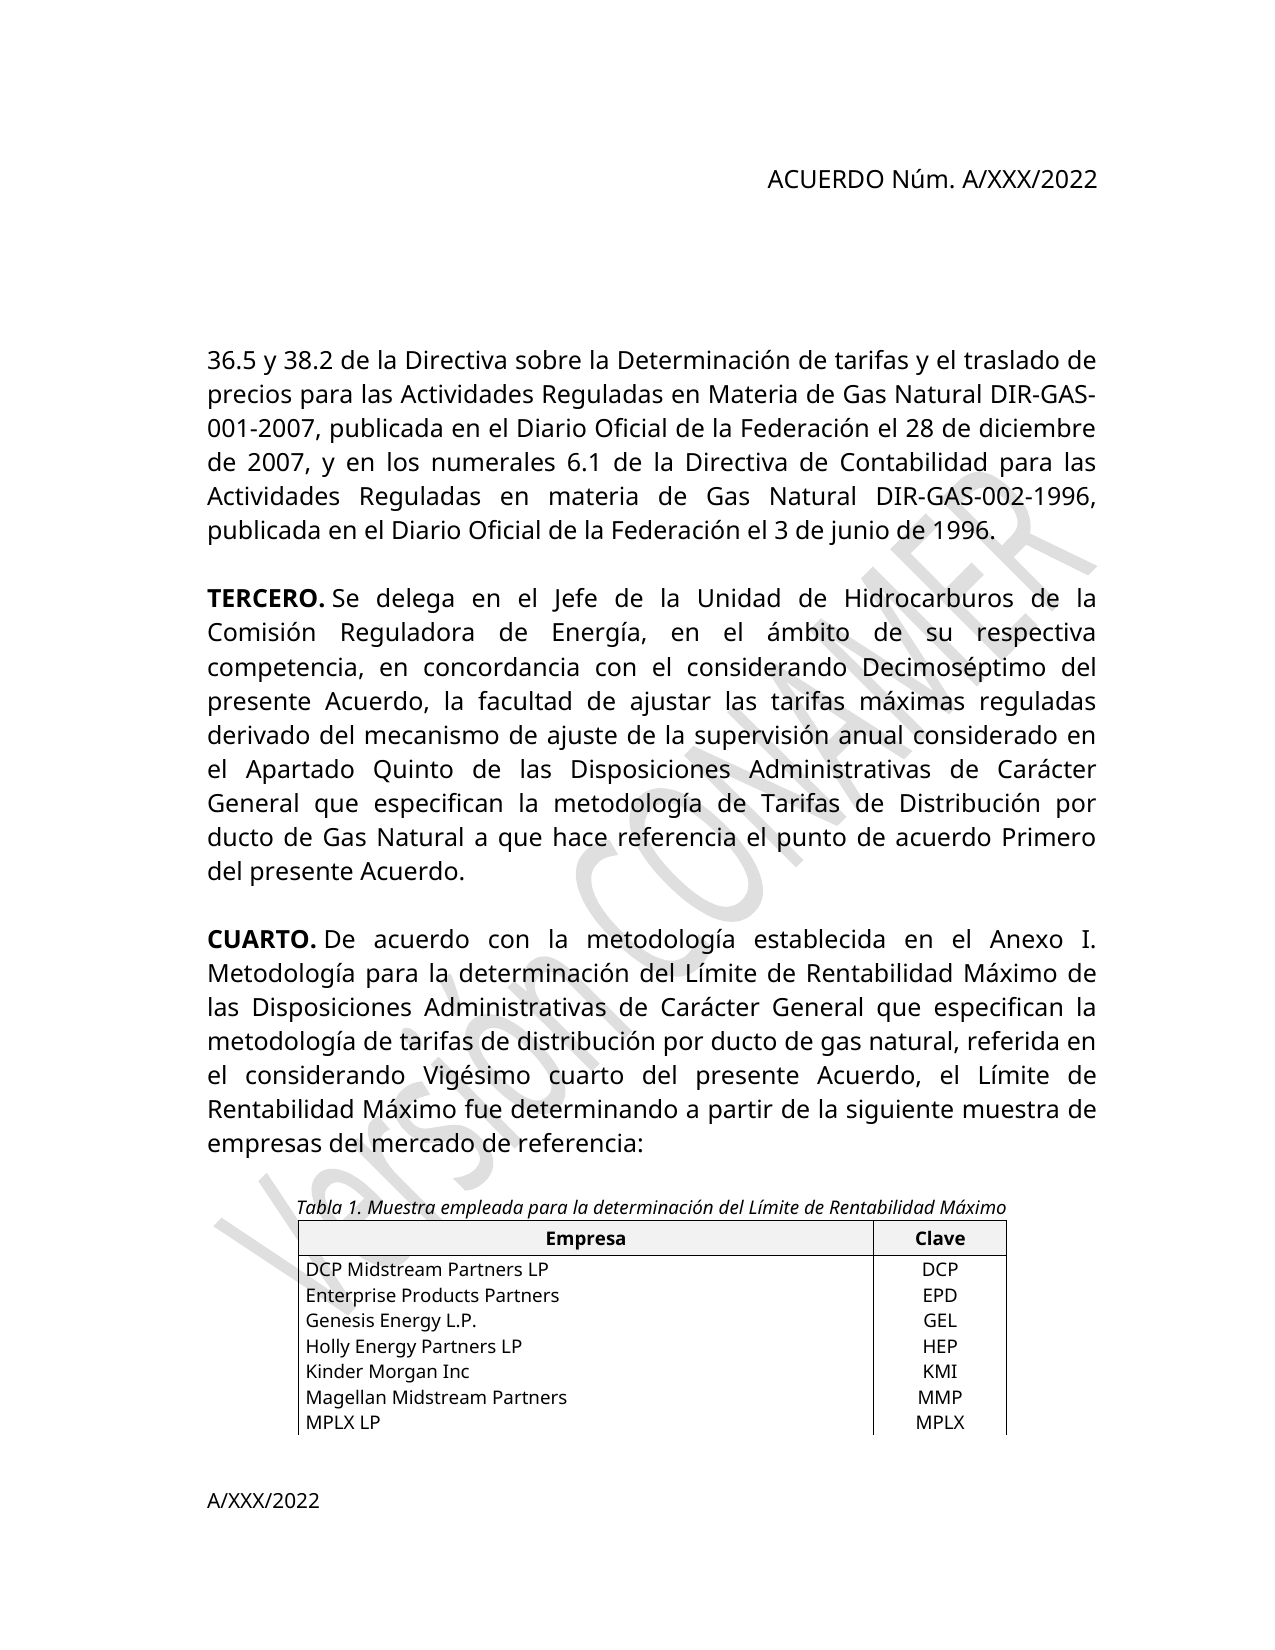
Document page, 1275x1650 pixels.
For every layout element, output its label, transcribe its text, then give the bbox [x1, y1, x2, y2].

table_cell KMI [874, 1359, 1006, 1384]
table_cell HEP [874, 1333, 1006, 1358]
table_cell Holly Energy Partners LP [299, 1333, 873, 1358]
table_cell Magellan Midstream Partners [299, 1384, 873, 1409]
table_cell MPLX LP [299, 1410, 873, 1435]
table_header Empresa [299, 1221, 873, 1255]
table_cell DCP [874, 1256, 1006, 1282]
table_cell MMP [874, 1384, 1006, 1409]
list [207, 343, 1098, 547]
table_cell DCP Midstream Partners LP [299, 1256, 873, 1282]
table_cell EPD [874, 1282, 1006, 1307]
list De acuerdo con la metodología establecida en el Anexo I. Metodología para la determinación del Límite de Rentabilidad Máximo de las Disposiciones Administrativas de Carácter General que especifican la metodología de tarifas de distribución por ducto de gas natural, referida en el considerando Vigésimo cuarto del presente Acuerdo, el Límite de Rentabilidad Máximo fue determinando a partir de la siguiente muestra de empresas del mercado de referencia: [207, 922, 1098, 1160]
table_cell MPLX [874, 1410, 1006, 1435]
table_cell GEL [874, 1308, 1006, 1333]
table_header Clave [874, 1221, 1006, 1255]
table_cell Genesis Energy L.P. [299, 1308, 873, 1333]
table_cell Kinder Morgan Inc [299, 1359, 873, 1384]
table_cell Enterprise Products Partners [299, 1282, 873, 1307]
text Tabla 1. Muestra empleada para la determinación del Límite de Rentabilidad Máximo [207, 1194, 1098, 1220]
list Se delega en el Jefe de la Unidad de Hidrocarburos de la Comisión Reguladora de Energía, en el ámbito de su respectiva competencia, en concordancia con el considerando Decimoséptimo del presente Acuerdo, la facultad de ajustar las tarifas máximas reguladas derivado del mecanismo de ajuste de la supervisión anual considerado en el Apartado Quinto de las Disposiciones Administrativas de Carácter General que especifican la metodología de Tarifas de Distribución por ducto de Gas Natural a que hace referencia el punto de acuerdo Primero del presente Acuerdo. [207, 581, 1098, 888]
